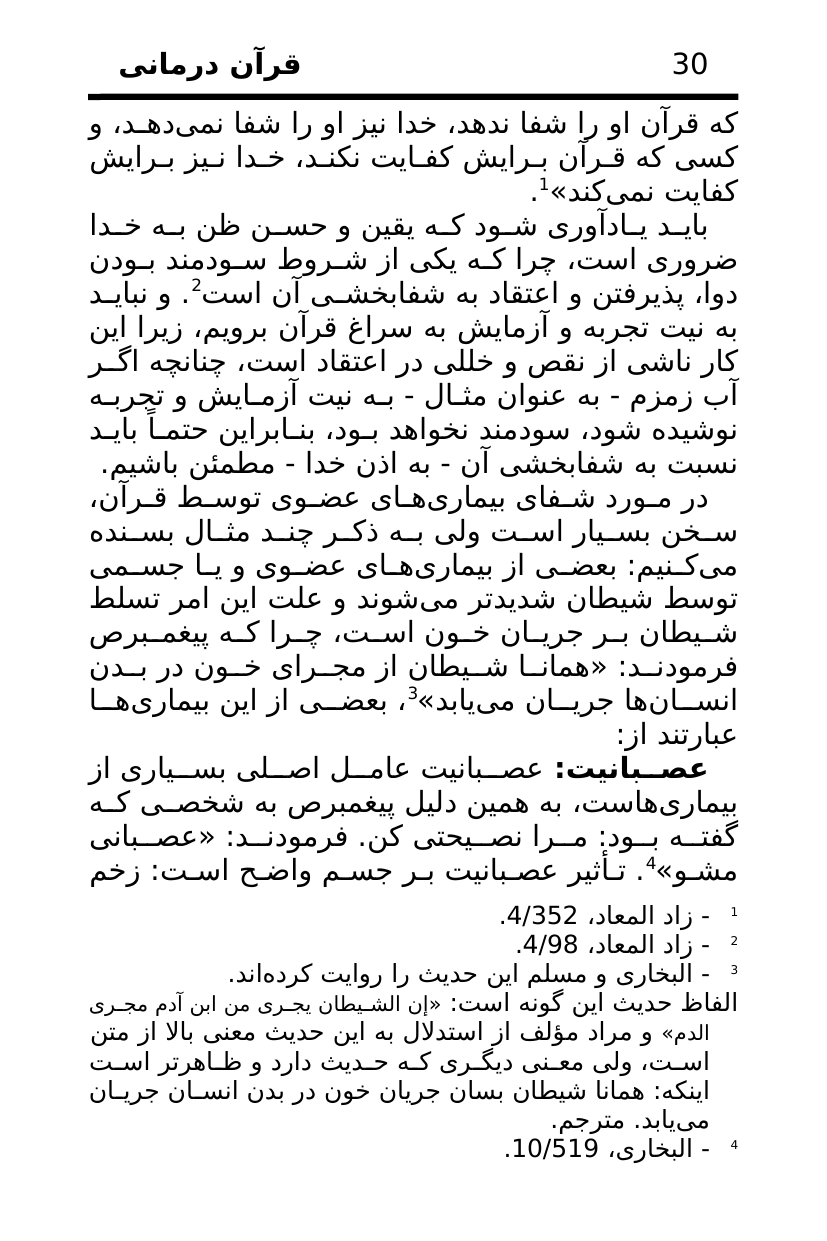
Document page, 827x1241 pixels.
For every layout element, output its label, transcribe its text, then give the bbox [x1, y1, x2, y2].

text باید یادآوری شود که یقین و حسن ظن به خدا ضروری است، چرا که یکی از شروط سودمند بودن دوا، پذیرفتن و اعتقاد به شفابخشی آن است. و نباید به نیت تجربه و آزمایش به سراغ قرآن برویم، زیرا این کار ناشی از نقص و خللی در اعتقاد است، چنانچه اگر آب زمزم - به عنوان مثال - به نیت آزمایش و تجربه نوشیده شود، سودمند نخواهد بود، بنابراین حتماً باید نسبت به شفابخشی آن - به اذن خدا - مطمئن باشیم. [89, 208, 738, 480]
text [89, 106, 738, 208]
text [89, 752, 738, 887]
text در مورد شفای بیماری‌های عضوی توسط قرآن، سخن بسیار است ولی به ذکر چند مثال بسنده می‌کنیم: بعضی از بیماری‌های عضوی و یا جسمی توسط شیطان شدیدتر می‌شوند و علت این امر تسلط شیطان بر جریان خون است، چرا که پیغمبرص فرمودند: «همانا شیطان از مجرای خون در بدن انسان‌ها جریان می‌یابد»، بعضی از این بیماری‌ها عبارتند از: [89, 480, 738, 752]
